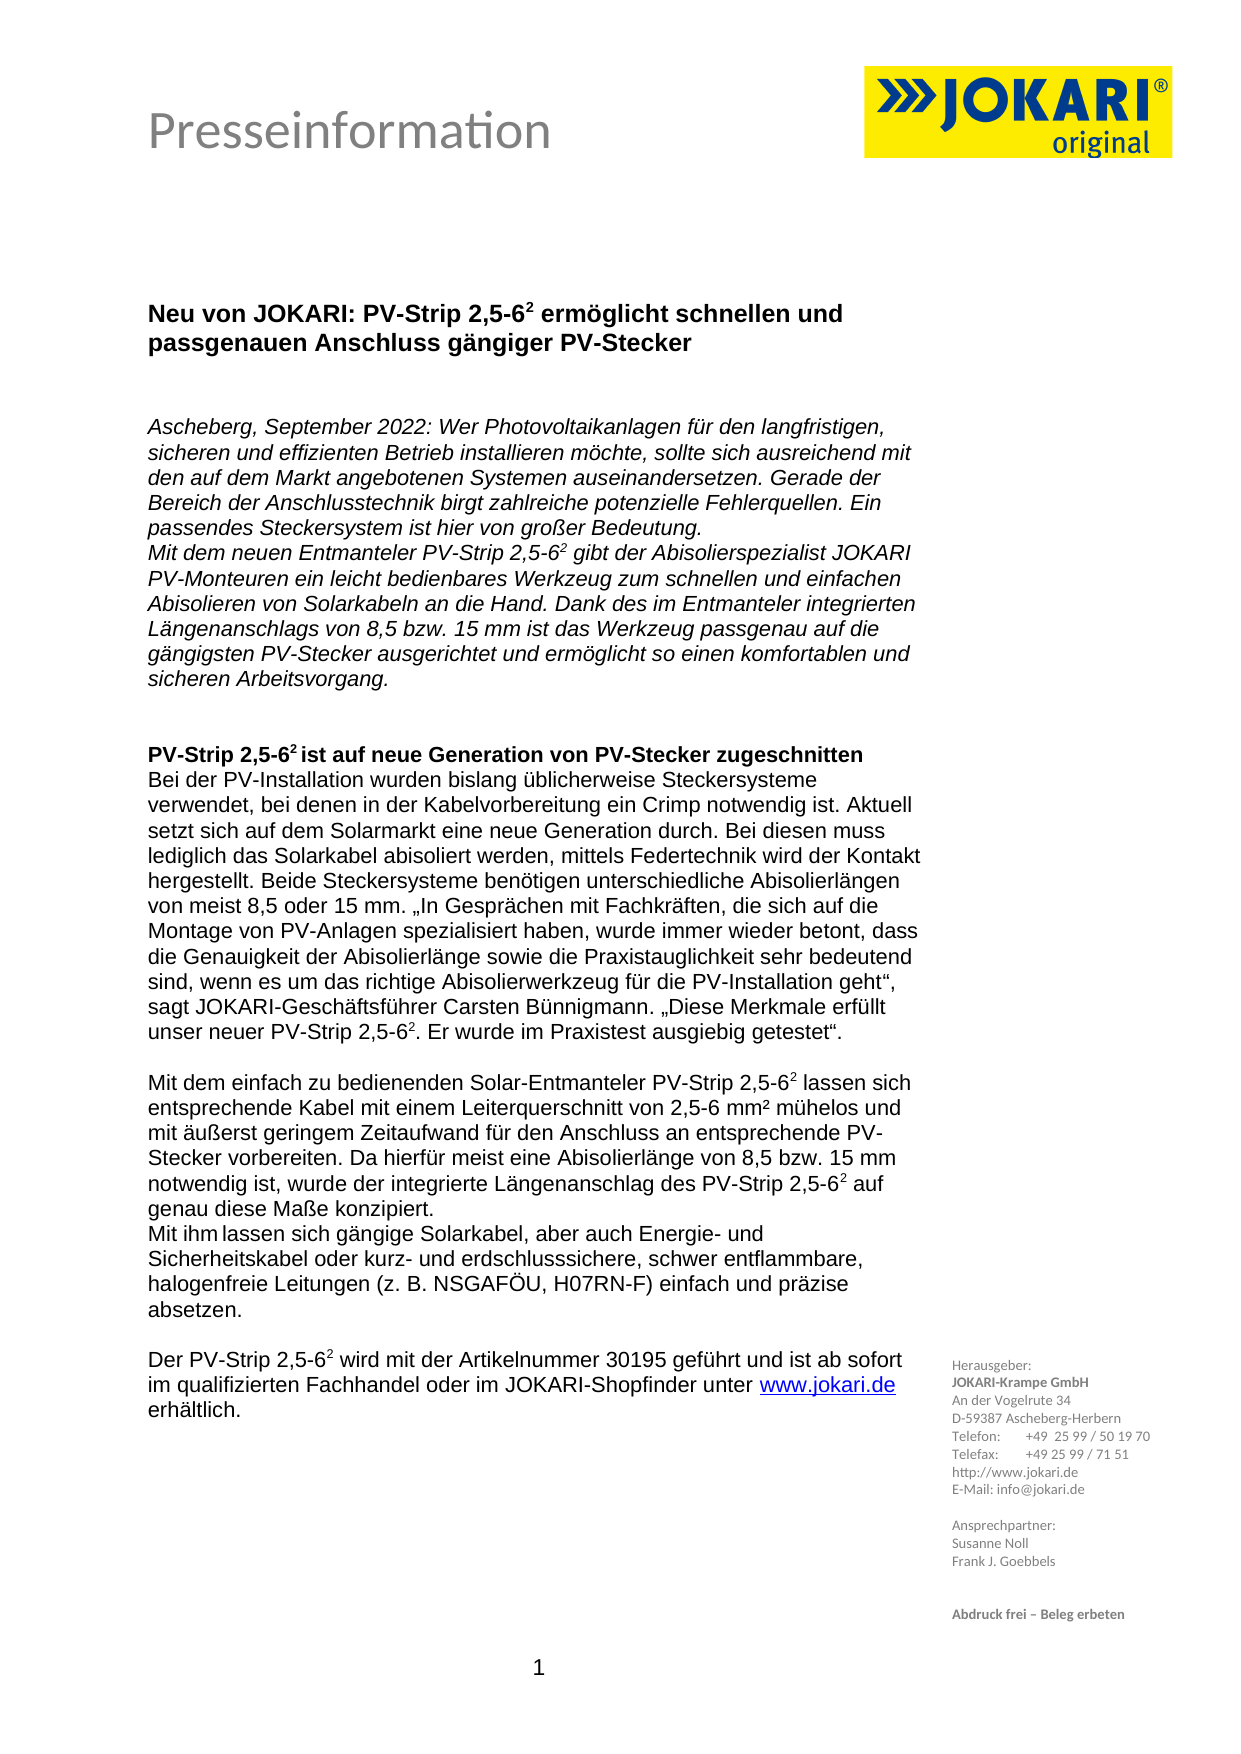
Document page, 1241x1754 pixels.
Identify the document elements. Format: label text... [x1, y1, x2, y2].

text PV-Strip 2,5-62 ist auf neue Generation von PV-Stecker zugeschnitten [148, 742, 930, 767]
text Bei der PV-Installation wurden bislang üblicherweise Steckersysteme verwendet, bei denen in der Kabelvorbereitung ein Crimp notwendig ist. Aktuell setzt sich auf dem Solarmarkt eine neue Generation durch. Bei diesen muss lediglich das Solarkabel abisoliert werden, mittels Federtechnik wird der Kontakt hergestellt. Beide Steckersysteme benötigen unterschiedliche Abisolierlängen von meist 8,5 oder 15 mm. „In Gesprächen mit Fachkräften, die sich auf die Montage von PV-Anlagen spezialisiert haben, wurde immer wieder betont, dass die Genauigkeit der Abisolierlänge sowie die Praxistauglichkeit sehr bedeutend sind, wenn es um das richtige Abisolierwerkzeug für die PV-Installation geht“, sagt JOKARI-Geschäftsführer Carsten Bünnigmann. „Diese Merkmale erfüllt unser neuer PV-Strip 2,5-62. Er wurde im Praxistest ausgiebig getestet“. [148, 767, 930, 1044]
text Mit ihm lassen sich gängige Solarkabel, aber auch Energie- und Sicherheitskabel oder kurz- und erdschlusssichere, schwer entflammbare, halogenfreie Leitungen (z. B. NSGAFÖU, H07RN-F) einfach und präzise absetzen. [148, 1221, 930, 1322]
text Ascheberg, September 2022: Wer Photovoltaikanlagen für den langfristigen, sicheren und effizienten Betrieb installieren möchte, sollte sich ausreichend mit den auf dem Markt angebotenen Systemen auseinandersetzen. Gerade der Bereich der Anschlusstechnik birgt zahlreiche potenzielle Fehlerquellen. Ein passendes Steckersystem ist hier von großer Bedeutung. [148, 414, 930, 540]
text Der PV-Strip 2,5-62 wird mit der Artikelnummer 30195 geführt und ist ab sofort im qualifizierten Fachhandel oder im JOKARI-Shopfinder unter www.jokari.de erhältlich. [148, 1347, 930, 1422]
picture [863, 66, 1172, 158]
text Neu von JOKARI: PV-Strip 2,5-62 ermöglicht schnellen und passgenauen Anschluss gängiger PV-Stecker [148, 299, 930, 357]
text Mit dem einfach zu bedienenden Solar-Entmanteler PV-Strip 2,5-62 lassen sich entsprechende Kabel mit einem Leiterquerschnitt von 2,5-6 mm² mühelos und mit äußerst geringem Zeitaufwand für den Anschluss an entsprechende PV-Stecker vorbereiten. Da hierfür meist eine Abisolierlänge von 8,5 bzw. 15 mm notwendig ist, wurde der integrierte Längenanschlag des PV-Strip 2,5-62 auf genau diese Maße konzipiert. [148, 1069, 930, 1221]
text Mit dem neuen Entmanteler PV-Strip 2,5-62 gibt der Abisolierspezialist JOKARI PV-Monteuren ein leicht bedienbares Werkzeug zum schnellen und einfachen Abisolieren von Solarkabeln an die Hand. Dank des im Entmanteler integrierten Längenanschlags von 8,5 bzw. 15 mm ist das Werkzeug passgenau auf die gängigsten PV-Stecker ausgerichtet und ermöglicht so einen komfortablen und sicheren Arbeitsvorgang. [148, 540, 930, 691]
